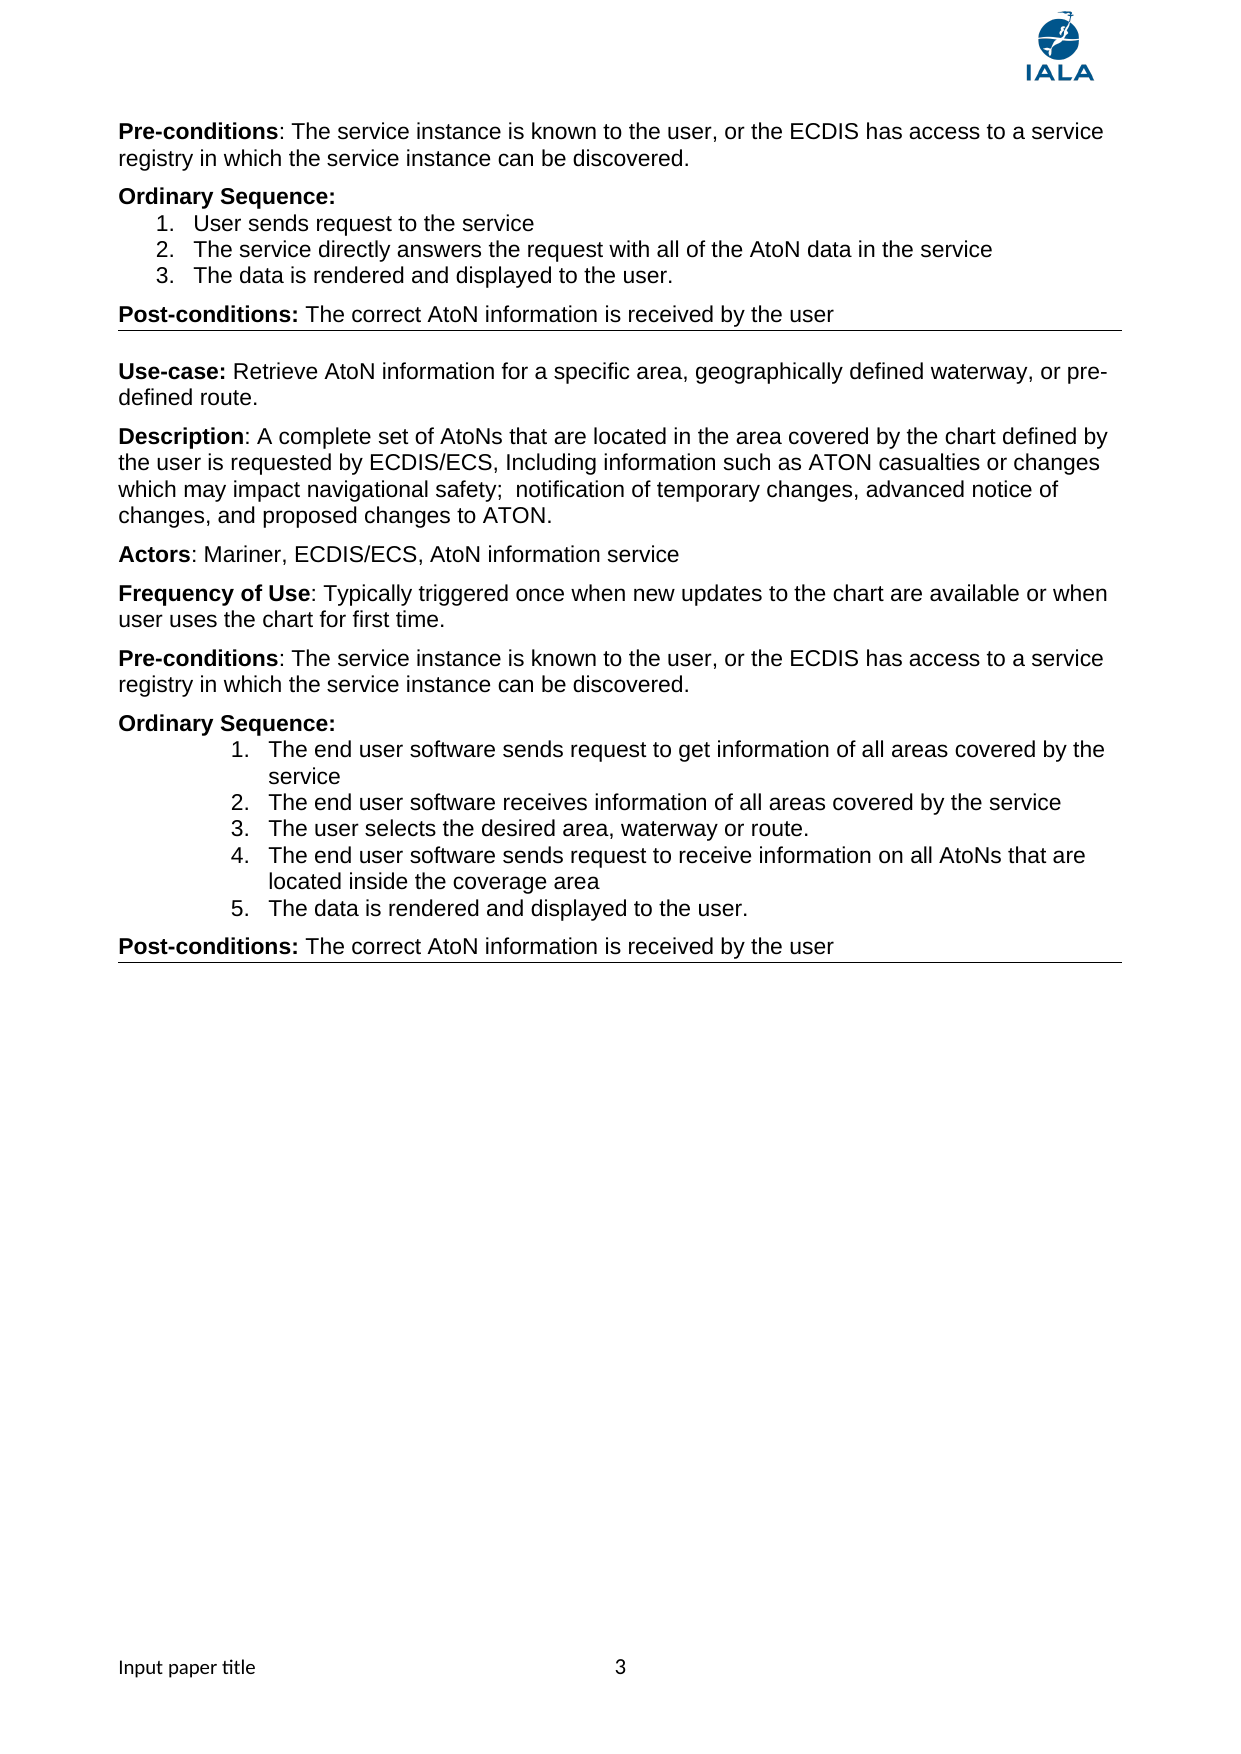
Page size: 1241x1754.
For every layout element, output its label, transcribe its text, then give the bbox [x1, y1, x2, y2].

text Pre-conditions: The service instance is known to the user, or the ECDIS has access to a service registry in which the service instance can be discovered. [118, 645, 1122, 697]
list The data is rendered and displayed to the user. [156, 262, 1122, 289]
text Ordinary Sequence: [118, 183, 1122, 210]
list The service directly answers the request with all of the AtoN data in the service [156, 236, 1122, 262]
text Ordinary Sequence: [118, 710, 1122, 736]
text Use-case: Retrieve AtoN information for a specific area, geographically defined waterway, or pre-defined route. [118, 358, 1122, 410]
text Frequency of Use: Typically triggered once when new updates to the chart are available or when user uses the chart for first time. [118, 579, 1122, 632]
text Post-conditions: The correct AtoN information is received by the user [118, 933, 1122, 962]
text Post-conditions: The correct AtoN information is received by the user [118, 301, 1122, 330]
list The user selects the desired area, waterway or route. [231, 815, 1122, 842]
list The end user software receives information of all areas covered by the service [231, 789, 1122, 815]
list The end user software sends request to get information of all areas covered by the service [231, 736, 1122, 789]
picture [1011, 3, 1106, 96]
list User sends request to the service [156, 210, 1122, 236]
list The data is rendered and displayed to the user. [231, 894, 1122, 921]
text Actors: Mariner, ECDIS/ECS, AtoN information service [118, 541, 1122, 567]
text Pre-conditions: The service instance is known to the user, or the ECDIS has access to a service registry in which the service instance can be discovered. [118, 118, 1122, 171]
list The end user software sends request to receive information on all AtoNs that are located inside the coverage area [231, 842, 1122, 894]
text Description: A complete set of AtoNs that are located in the area covered by the chart defined by the user is requested by ECDIS/ECS, Including information such as ATON casualties or changes which may impact navigational safety; notification of temporary changes, advanced notice of changes, and proposed changes to ATON. [118, 423, 1122, 528]
